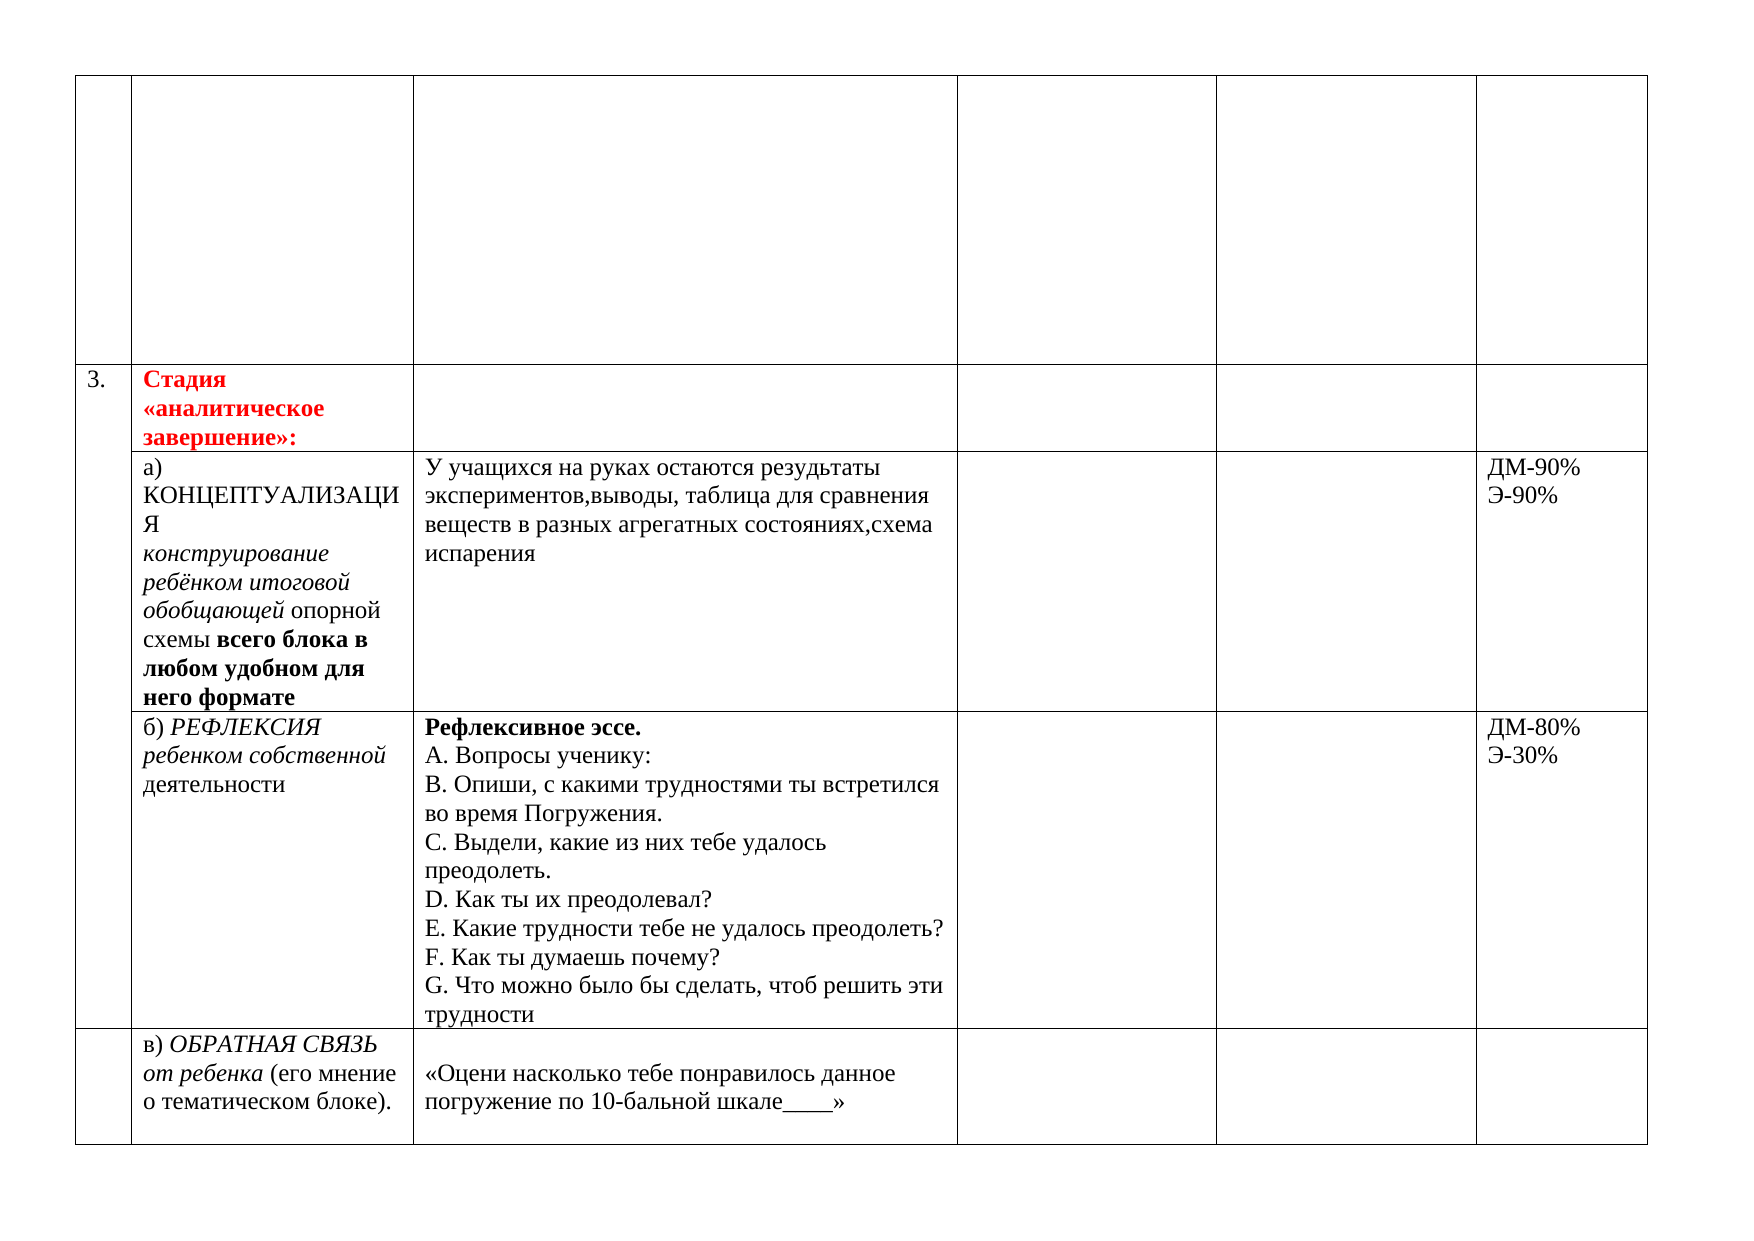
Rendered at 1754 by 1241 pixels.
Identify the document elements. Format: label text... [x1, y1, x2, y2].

table_cell Рефлексивное эссе. A. Вопросы ученику: B. Опиши, с какими трудностями ты встретился во время Погружения. C. Выдели, какие из них тебе удалось преодолеть. D. Как ты их преодолевал? E. Какие трудности тебе не удалось преодолеть? F. Как ты думаешь почему? G. Что можно было бы сделать, чтоб решить эти трудности [414, 712, 957, 1028]
table_cell ДМ-90% Э-90% [1477, 452, 1647, 711]
table_cell [1217, 1029, 1476, 1144]
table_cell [1477, 76, 1647, 363]
table_cell 2. [76, 76, 131, 363]
table_cell Стадия «аналитическое завершение»: [132, 365, 413, 451]
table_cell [958, 76, 1216, 363]
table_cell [414, 1029, 957, 1144]
table_cell [1477, 365, 1647, 451]
table_cell ДМ-80% Э-30% [1477, 712, 1647, 1028]
table_cell [414, 365, 957, 451]
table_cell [1217, 76, 1476, 363]
table_cell [958, 1029, 1216, 1144]
table_cell [1217, 452, 1476, 711]
table_cell 3. [76, 365, 131, 1028]
table_cell [1477, 1029, 1647, 1144]
table_cell [76, 1029, 131, 1144]
table_cell [1217, 365, 1476, 451]
table_cell [958, 452, 1216, 711]
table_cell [132, 1029, 413, 1144]
table_cell [958, 365, 1216, 451]
table_cell [958, 712, 1216, 1028]
table_cell У учащихся на руках остаются резудьтаты экспериментов,выводы, таблица для сравнения веществ в разных агрегатных состояниях,схема испарения [414, 452, 957, 711]
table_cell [132, 76, 413, 363]
table_cell б) РЕФЛЕКСИЯ ребенком собственной деятельности [132, 712, 413, 1028]
table_cell а) КОНЦЕПТУАЛИЗАЦИЯ конструирование ребёнком итоговой обобщающей опорной схемы всего блока в любом удобном для него формате [132, 452, 413, 711]
table_cell [1217, 712, 1476, 1028]
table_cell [414, 76, 957, 363]
